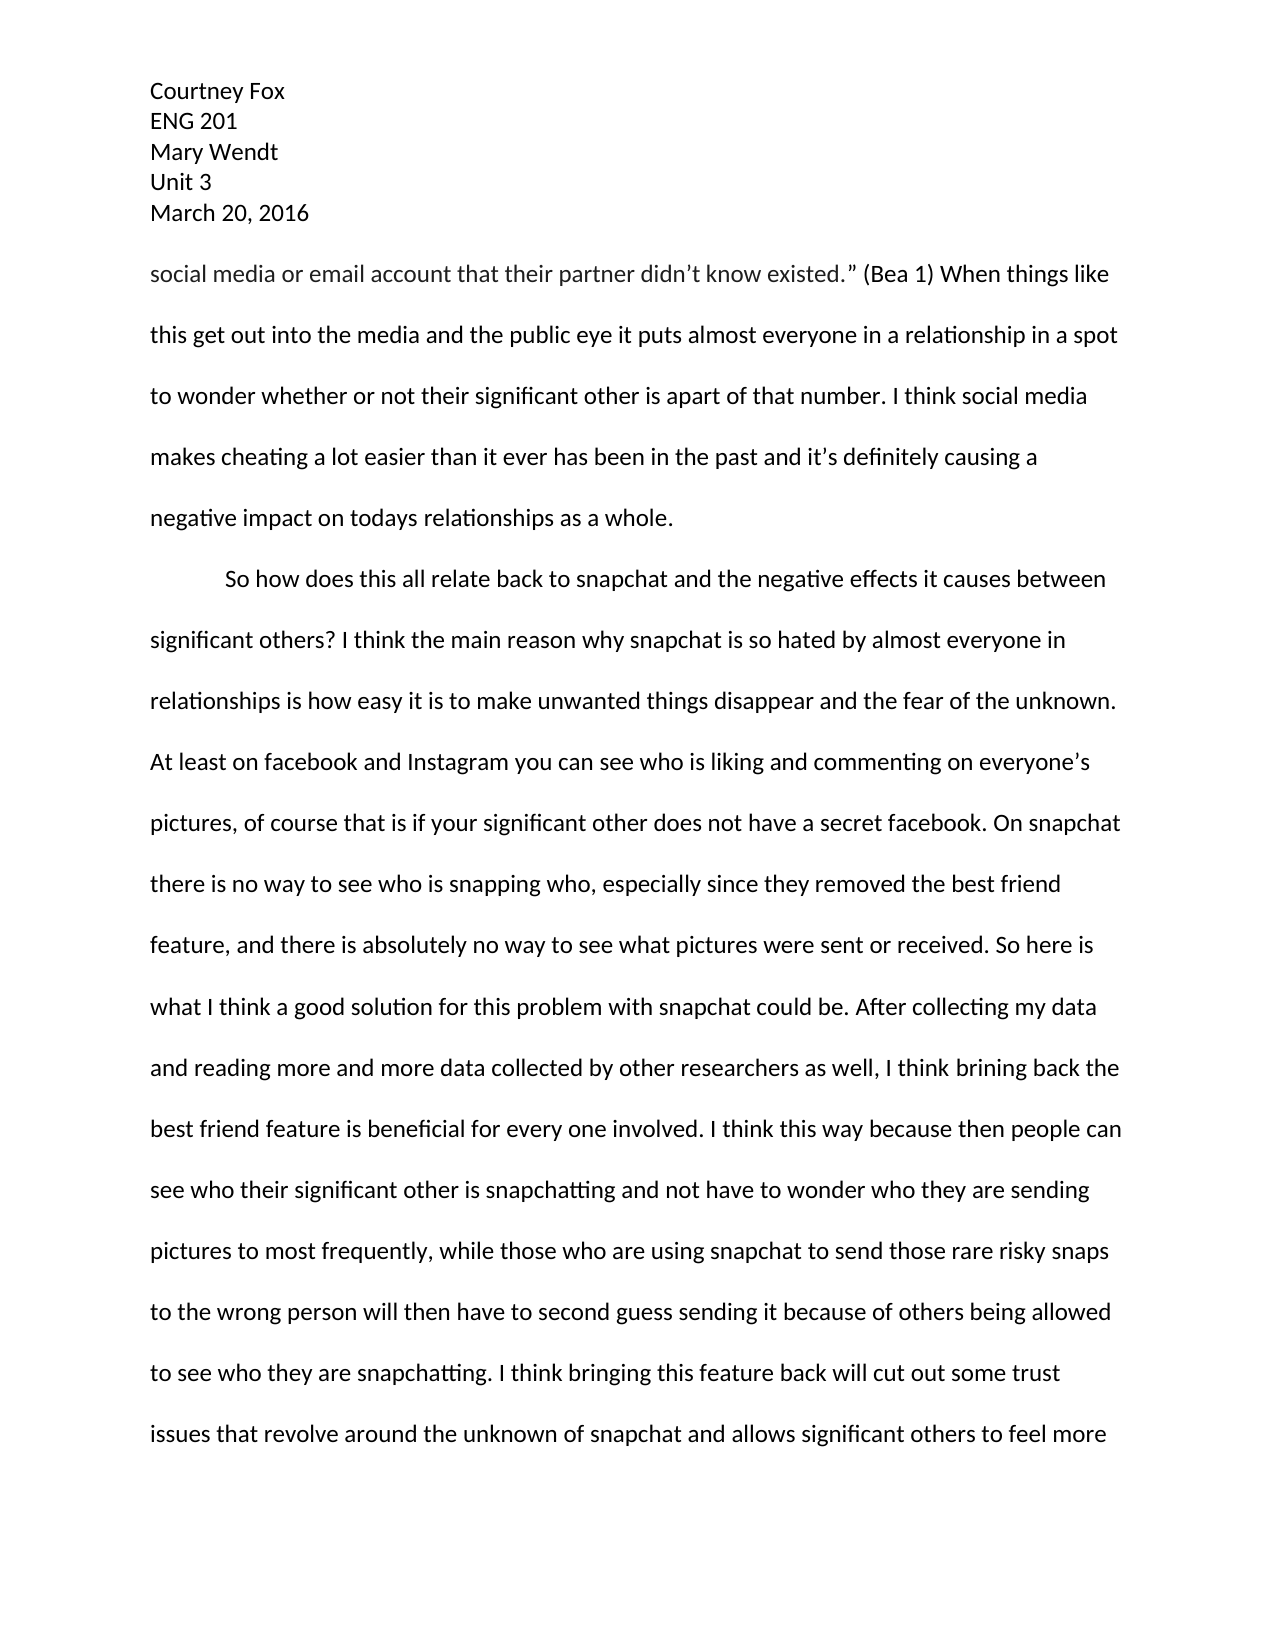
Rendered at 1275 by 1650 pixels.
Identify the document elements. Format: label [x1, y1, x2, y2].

text [150, 563, 1125, 1448]
text [150, 258, 1125, 533]
